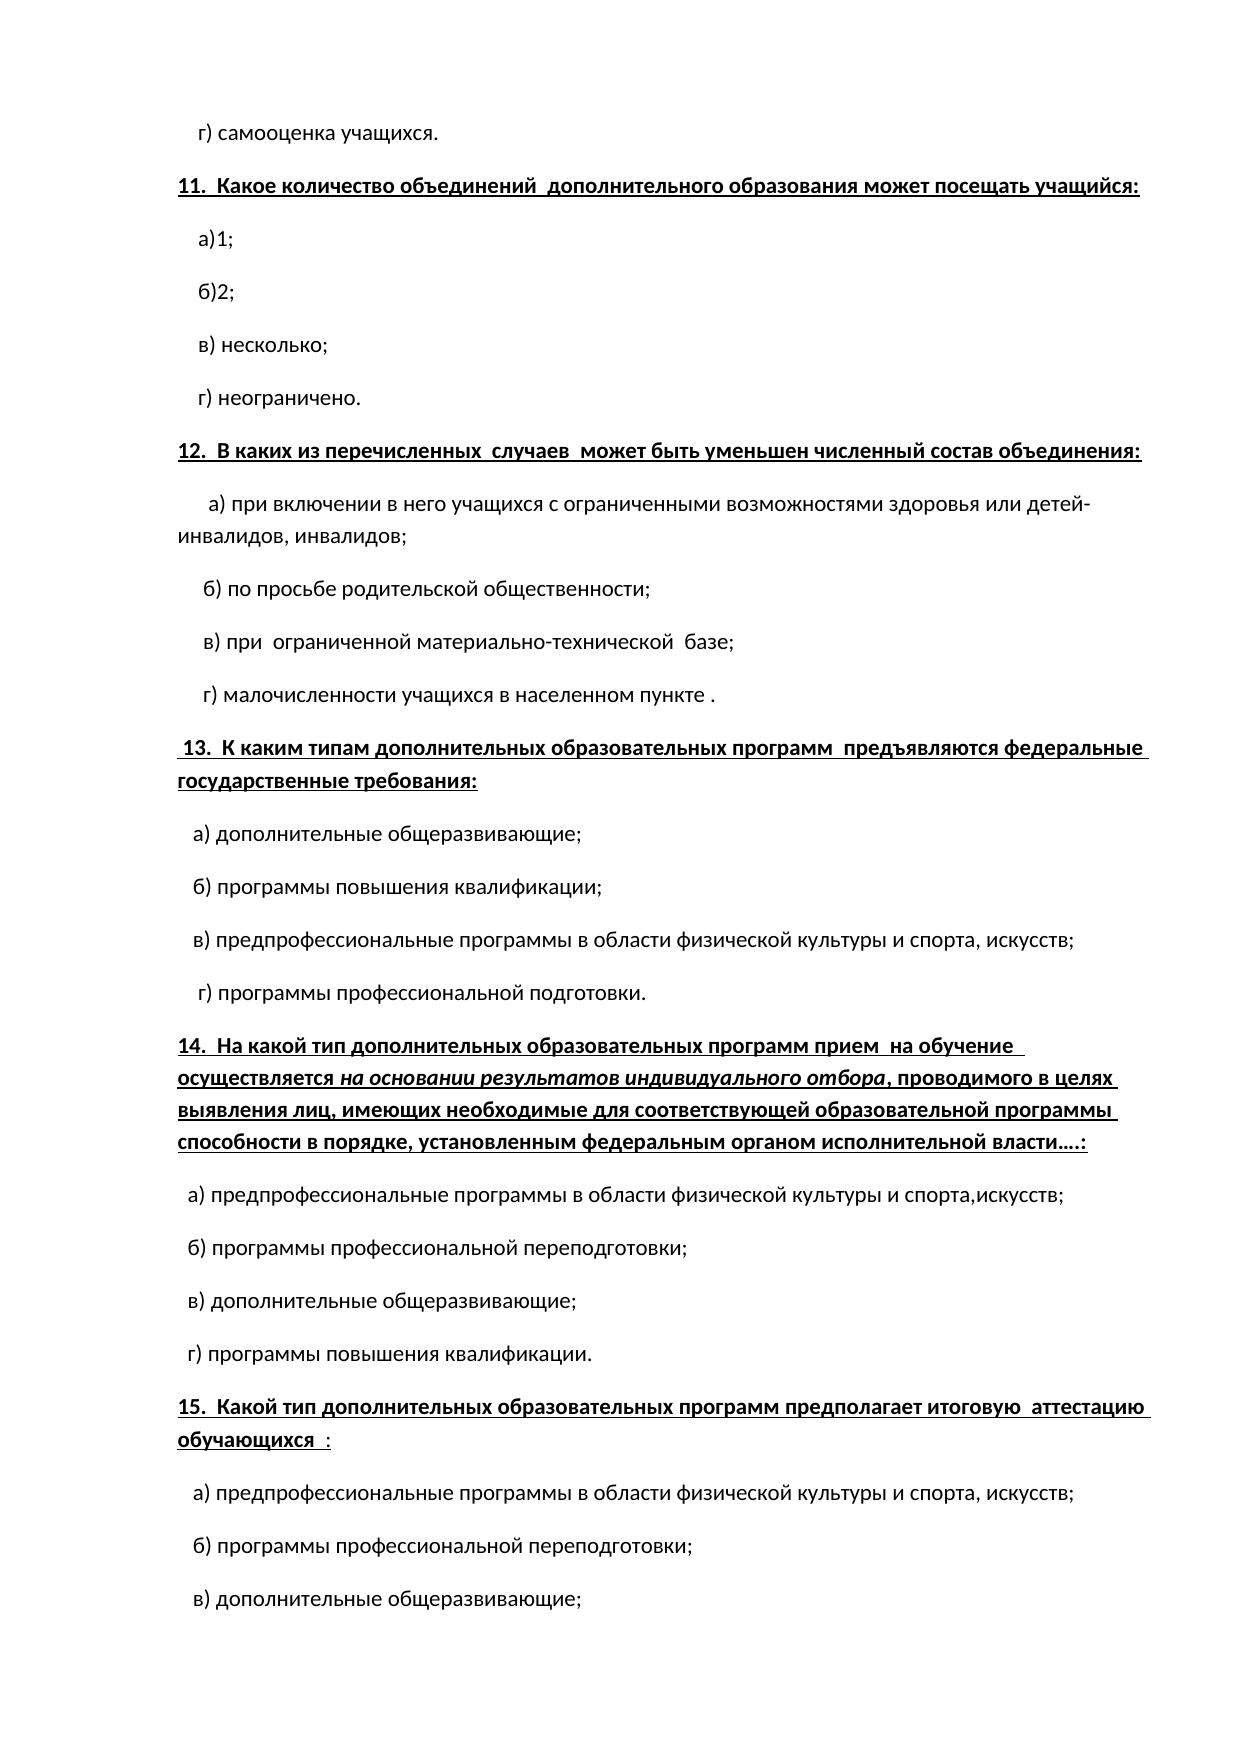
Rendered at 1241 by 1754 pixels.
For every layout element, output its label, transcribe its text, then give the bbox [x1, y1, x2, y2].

text г) неограничено. [177, 383, 1152, 411]
text в) несколько; [177, 330, 1152, 358]
text а) предпрофессиональные программы в области физической культуры и спорта, искусств; [177, 1478, 1152, 1506]
text 15. Какой тип дополнительных образовательных программ предполагает итоговую аттестацию обучающихся : [177, 1392, 1152, 1453]
text в) дополнительные общеразвивающие; [177, 1286, 1152, 1314]
text б) программы повышения квалификации; [177, 872, 1152, 900]
text 11. Какое количество объединений дополнительного образования может посещать учащийся: [177, 171, 1152, 199]
text б)2; [177, 277, 1152, 305]
text б) по просьбе родительской общественности; [177, 574, 1152, 602]
text б) программы профессиональной переподготовки; [177, 1531, 1152, 1559]
text г) малочисленности учащихся в населенном пункте . [177, 681, 1152, 708]
text б) программы профессиональной переподготовки; [177, 1233, 1152, 1261]
text 13. К каким типам дополнительных образовательных программ предъявляются федеральные государственные требования: [177, 733, 1152, 794]
text а) при включении в него учащихся с ограниченными возможностями здоровья или детей-инвалидов, инвалидов; [177, 489, 1152, 549]
text а)1; [177, 224, 1152, 252]
text в) предпрофессиональные программы в области физической культуры и спорта, искусств; [177, 925, 1152, 953]
text 14. На какой тип дополнительных образовательных программ прием на обучение осуществляется на основании результатов индивидуального отбора, проводимого в целях выявления лиц, имеющих необходимые для соответствующей образовательной программы способности в порядке, установленным федеральным органом исполнительной власти….: [177, 1031, 1152, 1155]
text г) программы повышения квалификации. [177, 1339, 1152, 1367]
text а) предпрофессиональные программы в области физической культуры и спорта,искусств; [177, 1180, 1152, 1208]
text г) программы профессиональной подготовки. [177, 978, 1152, 1006]
text в) дополнительные общеразвивающие; [177, 1584, 1152, 1612]
text г) самооценка учащихся. [177, 118, 1152, 146]
text 12. В каких из перечисленных случаев может быть уменьшен численный состав объединения: [177, 436, 1152, 464]
text в) при ограниченной материально-технической базе; [177, 627, 1152, 656]
text а) дополнительные общеразвивающие; [177, 819, 1152, 847]
